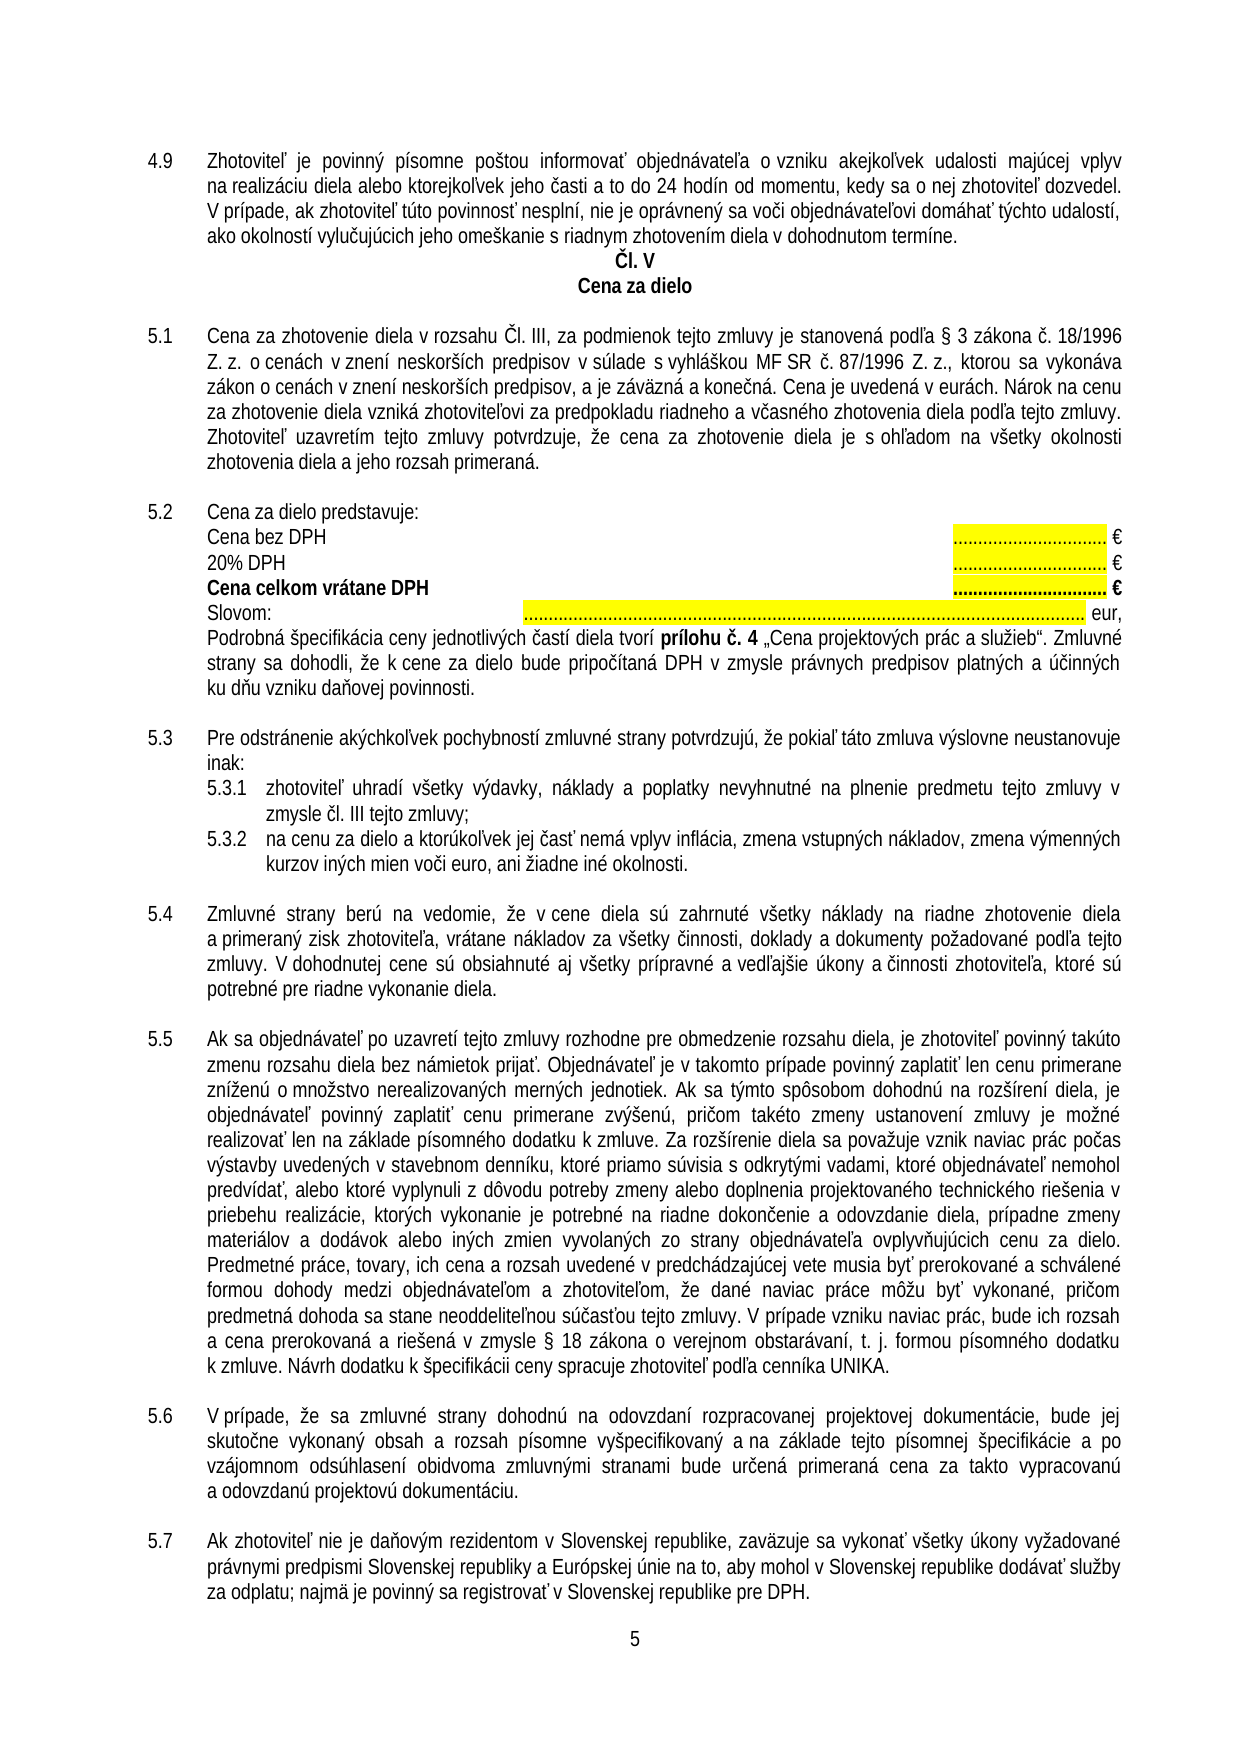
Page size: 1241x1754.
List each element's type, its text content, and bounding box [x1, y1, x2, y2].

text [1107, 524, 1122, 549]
text 20% DPH ............................... € [207, 549, 953, 574]
list Ak zhotoviteľ nie je daňovým rezidentom v Slovenskej republike, zaväzuje sa vykonať všetky úkony vyžadované právnymi predpismi Slovenskej republiky a Európskej únie na to, aby mohol v Slovenskej republike dodávať služby za odplatu; najmä je povinný sa registrovať v Slovenskej republike pre DPH. [148, 1528, 1122, 1604]
list na cenu za dielo a ktorúkoľvek jej časť nemá vplyv inflácia, zmena vstupných nákladov, zmena výmenných kurzov iných mien voči euro, ani žiadne iné okolnosti. [207, 826, 1122, 876]
list Cena za dielo predstavuje: [148, 499, 1122, 524]
text Podrobná špecifikácia ceny jednotlivých častí diela tvorí prílohu č. 4 „Cena projektových prác a služieb“. Zmluvné strany sa dohodli, že k cene za dielo bude pripočítaná DPH v zmysle právnych predpisov platných a účinných ku dňu vzniku daňovej povinnosti. [207, 625, 1122, 700]
list Cena za zhotovenie diela v rozsahu Čl. III, za podmienok tejto zmluvy je stanovená podľa § 3 zákona č. 18/1996 Z. z. o cenách v znení neskorších predpisov v súlade s vyhláškou MF SR č. 87/1996 Z. z., ktorou sa vykonáva zákon o cenách v znení neskorších predpisov, a je záväzná a konečná. Cena je uvedená v eurách. Nárok na cenu za zhotovenie diela vzniká zhotoviteľovi za predpokladu riadneho a včasného zhotovenia diela podľa tejto zmluvy. Zhotoviteľ uzavretím tejto zmluvy potvrdzuje, že cena za zhotovenie diela je s ohľadom na všetky okolnosti zhotovenia diela a jeho rozsah primeraná. [148, 323, 1122, 474]
text Cena celkom vrátane DPH ............................... € [207, 574, 1122, 599]
text Cena bez DPH ............................... € [207, 524, 953, 549]
list zhotoviteľ uhradí všetky výdavky, náklady a poplatky nevyhnutné na plnenie predmetu tejto zmluvy v zmysle čl. III tejto zmluvy; [207, 775, 1122, 826]
text Slovom: ................................................................................................................. eur, [207, 599, 1122, 625]
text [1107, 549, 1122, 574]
list Ak sa objednávateľ po uzavretí tejto zmluvy rozhodne pre obmedzenie rozsahu diela, je zhotoviteľ povinný takúto zmenu rozsahu diela bez námietok prijať. Objednávateľ je v takomto prípade povinný zaplatiť len cenu primerane zníženú o množstvo nerealizovaných merných jednotiek. Ak sa týmto spôsobom dohodnú na rozšírení diela, je objednávateľ povinný zaplatiť cenu primerane zvýšenú, pričom takéto zmeny ustanovení zmluvy je možné realizovať len na základe písomného dodatku k zmluve. Za rozšírenie diela sa považuje vznik naviac prác počas výstavby uvedených v stavebnom denníku, ktoré priamo súvisia s odkrytými vadami, ktoré objednávateľ nemohol predvídať, alebo ktoré vyplynuli z dôvodu potreby zmeny alebo doplnenia projektovaného technického riešenia v priebehu realizácie, ktorých vykonanie je potrebné na riadne dokončenie a odovzdanie diela, prípadne zmeny materiálov a dodávok alebo iných zmien vyvolaných zo strany objednávateľa ovplyvňujúcich cenu za dielo. Predmetné práce, tovary, ich cena a rozsah uvedené v predchádzajúcej vete musia byť prerokované a schválené formou dohody medzi objednávateľom a zhotoviteľom, že dané naviac práce môžu byť vykonané, pričom predmetná dohoda sa stane neoddeliteľnou súčasťou tejto zmluvy. V prípade vzniku naviac prác, bude ich rozsah a cena prerokovaná a riešená v zmysle § 18 zákona o verejnom obstarávaní, t. j. formou písomného dodatku k zmluve. Návrh dodatku k špecifikácii ceny spracuje zhotoviteľ podľa cenníka UNIKA. [148, 1026, 1122, 1378]
list V prípade, že sa zmluvné strany dohodnú na odovzdaní rozpracovanej projektovej dokumentácie, bude jej skutočne vykonaný obsah a rozsah písomne vyšpecifikovaný a na základe tejto písomnej špecifikácie a po vzájomnom odsúhlasení obidvoma zmluvnými stranami bude určená primeraná cena za takto vypracovanú a odovzdanú projektovú dokumentáciu. [148, 1403, 1122, 1503]
text Čl. V [148, 248, 1122, 273]
list Pre odstránenie akýchkoľvek pochybností zmluvné strany potvrdzujú, že pokiaľ táto zmluva výslovne neustanovuje inak: [148, 725, 1122, 775]
list Zhotoviteľ je povinný písomne poštou informovať objednávateľa o vzniku akejkoľvek udalosti majúcej vplyv na realizáciu diela alebo ktorejkoľvek jeho časti a to do 24 hodín od momentu, kedy sa o nej zhotoviteľ dozvedel. V prípade, ak zhotoviteľ túto povinnosť nesplní, nie je oprávnený sa voči objednávateľovi domáhať týchto udalostí, ako okolností vylučujúcich jeho omeškanie s riadnym zhotovením diela v dohodnutom termíne. [148, 148, 1122, 248]
list Zmluvné strany berú na vedomie, že v cene diela sú zahrnuté všetky náklady na riadne zhotovenie diela a primeraný zisk zhotoviteľa, vrátane nákladov za všetky činnosti, doklady a dokumenty požadované podľa tejto zmluvy. V dohodnutej cene sú obsiahnuté aj všetky prípravné a vedľajšie úkony a činnosti zhotoviteľa, ktoré sú potrebné pre riadne vykonanie diela. [148, 901, 1122, 1001]
subtitle Cena za dielo [148, 273, 1122, 298]
